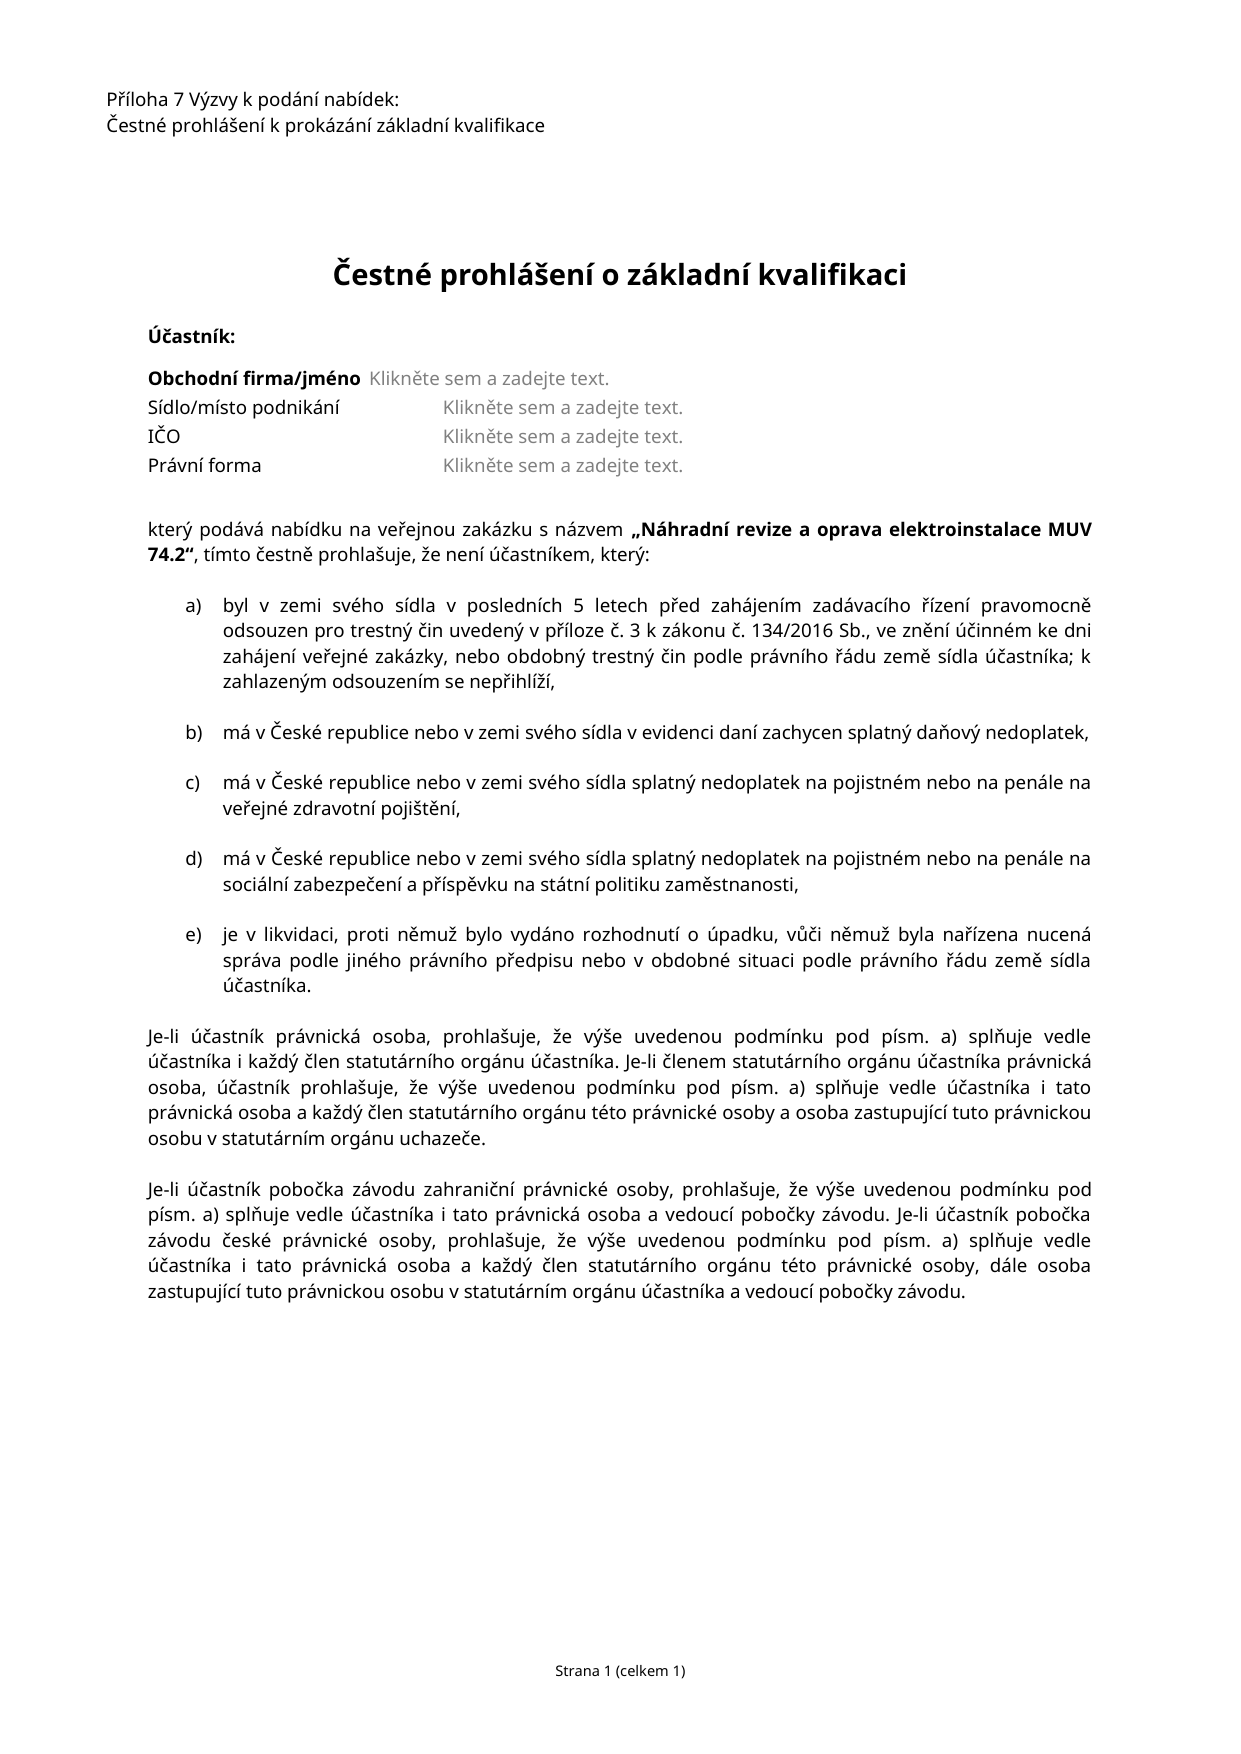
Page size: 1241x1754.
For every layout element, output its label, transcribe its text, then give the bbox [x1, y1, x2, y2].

text Sídlo/místo podnikání [148, 391, 1093, 420]
text Je-li účastník pobočka závodu zahraniční právnické osoby, prohlašuje, že výše uvedenou podmínku pod písm. a) splňuje vedle účastníka i tato právnická osoba a vedoucí pobočky závodu. Je-li účastník pobočka závodu české právnické osoby, prohlašuje, že výše uvedenou podmínku pod písm. a) splňuje vedle účastníka i tato právnická osoba a každý člen statutárního orgánu této právnické osoby, dále osoba zastupující tuto právnickou osobu v statutárním orgánu účastníka a vedoucí pobočky závodu. [148, 1176, 1093, 1304]
list má v České republice nebo v zemi svého sídla splatný nedoplatek na pojistném nebo na penále na veřejné zdravotní pojištění, [185, 769, 1093, 821]
text IČO [148, 420, 1093, 449]
text Účastník: [148, 318, 1093, 349]
list byl v zemi svého sídla v posledních 5 letech před zahájením zadávacího řízení pravomocně odsouzen pro trestný čin uvedený v příloze č. 3 k zákonu č. 134/2016 Sb., ve znění účinném ke dni zahájení veřejné zakázky, nebo obdobný trestný čin podle právního řádu země sídla účastníka; k zahlazeným odsouzením se nepřihlíží, [185, 592, 1093, 694]
text který podává nabídku na veřejnou zakázku s názvem „Náhradní revize a oprava elektroinstalace MUV 74.2“, tímto čestně prohlašuje, že není účastníkem, který: [148, 516, 1093, 567]
text Obchodní firma/jméno [148, 362, 1093, 391]
text Je-li účastník právnická osoba, prohlašuje, že výše uvedenou podmínku pod písm. a) splňuje vedle účastníka i každý člen statutárního orgánu účastníka. Je-li členem statutárního orgánu účastníka právnická osoba, účastník prohlašuje, že výše uvedenou podmínku pod písm. a) splňuje vedle účastníka i tato právnická osoba a každý člen statutárního orgánu této právnické osoby a osoba zastupující tuto právnickou osobu v statutárním orgánu uchazeče. [148, 1023, 1093, 1151]
title Čestné prohlášení o základní kvalifikaci [148, 254, 1093, 293]
list je v likvidaci, proti němuž bylo vydáno rozhodnutí o úpadku, vůči němuž byla nařízena nucená správa podle jiného právního předpisu nebo v obdobné situaci podle právního řádu země sídla účastníka. [185, 922, 1093, 998]
list má v České republice nebo v zemi svého sídla splatný nedoplatek na pojistném nebo na penále na sociální zabezpečení a příspěvku na státní politiku zaměstnanosti, [185, 846, 1093, 897]
text Právní forma [148, 449, 1093, 478]
list má v České republice nebo v zemi svého sídla v evidenci daní zachycen splatný daňový nedoplatek, [185, 719, 1093, 744]
